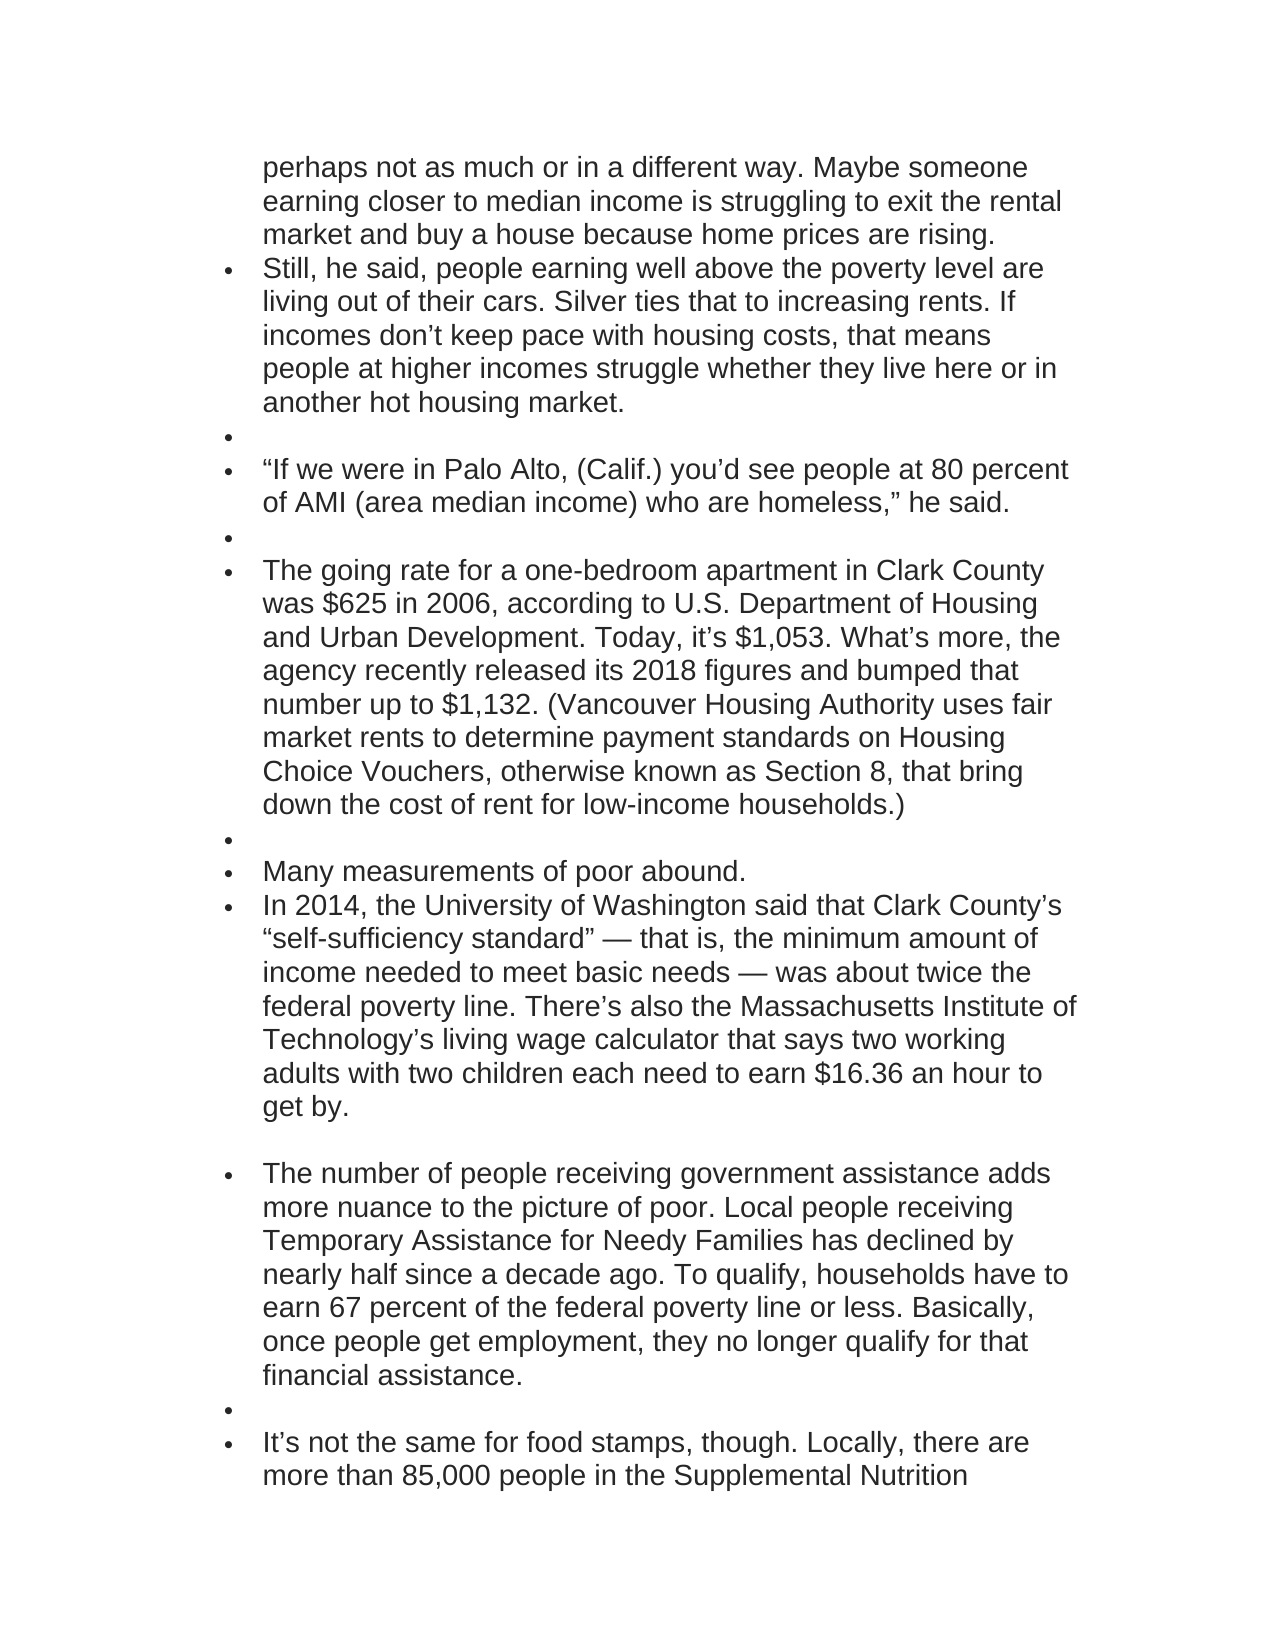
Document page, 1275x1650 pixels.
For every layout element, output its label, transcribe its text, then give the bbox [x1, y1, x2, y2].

list “If we were in Palo Alto, (Calif.) you’d see people at 80 percent of AMI (area median income) who are homeless,” he said. [225, 452, 1087, 519]
list The number of people receiving government assistance adds more nuance to the picture of poor. Local people receiving Temporary Assistance for Needy Families has declined by nearly half since a decade ago. To qualify, households have to earn 67 percent of the federal poverty line or less. Basically, once people get employment, they no longer qualify for that financial assistance. [225, 1156, 1087, 1391]
list Still, he said, people earning well above the poverty level are living out of their cars. Silver ties that to increasing rents. If incomes don’t keep pace with housing costs, that means people at higher incomes struggle whether they live here or in another hot housing market. [225, 251, 1087, 418]
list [225, 1424, 1087, 1492]
list Many measurements of poor abound. [225, 854, 1087, 888]
list The going rate for a one-bedroom apartment in Clark County was $625 in 2006, according to U.S. Department of Housing and Urban Development. Today, it’s $1,053. What’s more, the agency recently released its 2018 figures and bumped that number up to $1,132. (Vancouver Housing Authority uses fair market rents to determine payment standards on Housing Choice Vouchers, otherwise known as Section 8, that bring down the cost of rent for low-income households.) [225, 552, 1087, 821]
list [225, 150, 1087, 251]
list In 2014, the University of Washington said that Clark County’s “self-sufficiency standard” — that is, the minimum amount of income needed to meet basic needs — was about twice the federal poverty line. There’s also the Massachusetts Institute of Technology’s living wage calculator that says two working adults with two children each need to earn $16.36 an hour to get by. [225, 888, 1087, 1123]
